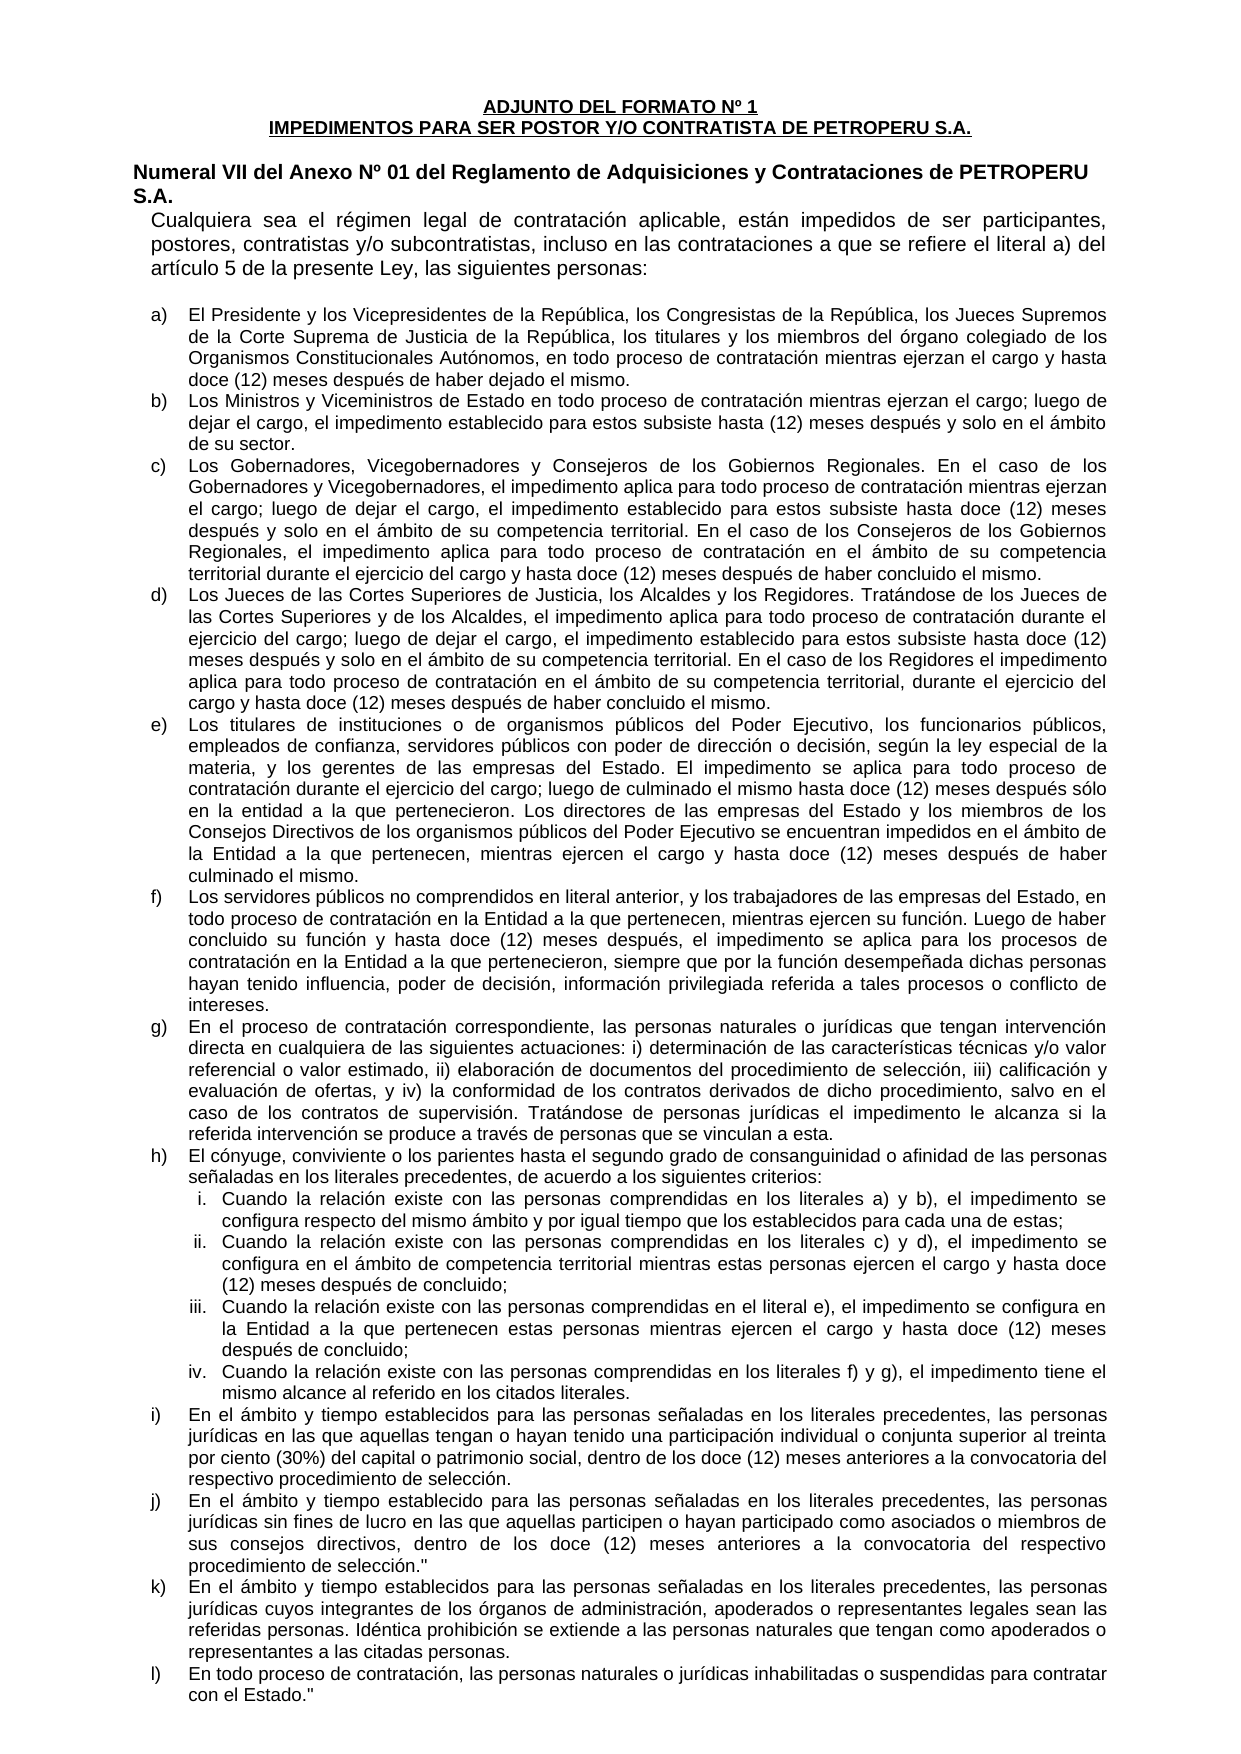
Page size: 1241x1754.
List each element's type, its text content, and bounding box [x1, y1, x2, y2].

list Los titulares de instituciones o de organismos públicos del Poder Ejecutivo, los funcionarios públicos, empleados de confianza, servidores públicos con poder de dirección o decisión, según la ley especial de la materia, y los gerentes de las empresas del Estado. El impedimento se aplica para todo proceso de contratación durante el ejercicio del cargo; luego de culminado el mismo hasta doce (12) meses después sólo en la entidad a la que pertenecieron. Los directores de las empresas del Estado y los miembros de los Consejos Directivos de los organismos públicos del Poder Ejecutivo se encuentran impedidos en el ámbito de la Entidad a la que pertenecen, mientras ejercen el cargo y hasta doce (12) meses después de haber culminado el mismo. [151, 713, 1107, 886]
list En el proceso de contratación correspondiente, las personas naturales o jurídicas que tengan intervención directa en cualquiera de las siguientes actuaciones: i) determinación de las características técnicas y/o valor referencial o valor estimado, ii) elaboración de documentos del procedimiento de selección, iii) calificación y evaluación de ofertas, y iv) la conformidad de los contratos derivados de dicho procedimiento, salvo en el caso de los contratos de supervisión. Tratándose de personas jurídicas el impedimento le alcanza si la referida intervención se produce a través de personas que se vinculan a esta. [151, 1015, 1107, 1145]
list Los Ministros y Viceministros de Estado en todo proceso de contratación mientras ejerzan el cargo; luego de dejar el cargo, el impedimento establecido para estos subsiste hasta (12) meses después y solo en el ámbito de su sector. [151, 390, 1107, 455]
list En todo proceso de contratación, las personas naturales o jurídicas inhabilitadas o suspendidas para contratar con el Estado." [151, 1662, 1107, 1705]
list Cuando la relación existe con las personas comprendidas en los literales c) y d), el impedimento se configura en el ámbito de competencia territorial mientras estas personas ejercen el cargo y hasta doce (12) meses después de concluido; [207, 1231, 1107, 1296]
list Los servidores públicos no comprendidos en literal anterior, y los trabajadores de las empresas del Estado, en todo proceso de contratación en la Entidad a la que pertenecen, mientras ejercen su función. Luego de haber concluido su función y hasta doce (12) meses después, el impedimento se aplica para los procesos de contratación en la Entidad a la que pertenecieron, siempre que por la función desempeñada dichas personas hayan tenido influencia, poder de decisión, información privilegiada referida a tales procesos o conflicto de intereses. [151, 886, 1107, 1015]
text Numeral VII del Anexo Nº 01 del Reglamento de Adquisiciones y Contrataciones de PETROPERU S.A. [133, 160, 1107, 208]
list En el ámbito y tiempo establecidos para las personas señaladas en los literales precedentes, las personas jurídicas cuyos integrantes de los órganos de administración, apoderados o representantes legales sean las referidas personas. Idéntica prohibición se extiende a las personas naturales que tengan como apoderados o representantes a las citadas personas. [151, 1576, 1107, 1662]
list Los Gobernadores, Vicegobernadores y Consejeros de los Gobiernos Regionales. En el caso de los Gobernadores y Vicegobernadores, el impedimento aplica para todo proceso de contratación mientras ejerzan el cargo; luego de dejar el cargo, el impedimento establecido para estos subsiste hasta doce (12) meses después y solo en el ámbito de su competencia territorial. En el caso de los Consejeros de los Gobiernos Regionales, el impedimento aplica para todo proceso de contratación en el ámbito de su competencia territorial durante el ejercicio del cargo y hasta doce (12) meses después de haber concluido el mismo. [151, 455, 1107, 584]
list En el ámbito y tiempo establecido para las personas señaladas en los literales precedentes, las personas jurídicas sin fines de lucro en las que aquellas participen o hayan participado como asociados o miembros de sus consejos directivos, dentro de los doce (12) meses anteriores a la convocatoria del respectivo procedimiento de selección." [151, 1490, 1107, 1576]
list Cuando la relación existe con las personas comprendidas en el literal e), el impedimento se configura en la Entidad a la que pertenecen estas personas mientras ejercen el cargo y hasta doce (12) meses después de concluido; [207, 1296, 1107, 1360]
text IMPEDIMENTOS PARA SER POSTOR Y/O CONTRATISTA DE PETROPERU S.A. [133, 117, 1107, 138]
list Cuando la relación existe con las personas comprendidas en los literales a) y b), el impedimento se configura respecto del mismo ámbito y por igual tiempo que los establecidos para cada una de estas; [207, 1188, 1107, 1231]
list En el ámbito y tiempo establecidos para las personas señaladas en los literales precedentes, las personas jurídicas en las que aquellas tengan o hayan tenido una participación individual o conjunta superior al treinta por ciento (30%) del capital o patrimonio social, dentro de los doce (12) meses anteriores a la convocatoria del respectivo procedimiento de selección. [151, 1403, 1107, 1490]
text Cualquiera sea el régimen legal de contratación aplicable, están impedidos de ser participantes, postores, contratistas y/o subcontratistas, incluso en las contrataciones a que se refiere el literal a) del artículo 5 de la presente Ley, las siguientes personas: [151, 208, 1107, 280]
list Los Jueces de las Cortes Superiores de Justicia, los Alcaldes y los Regidores. Tratándose de los Jueces de las Cortes Superiores y de los Alcaldes, el impedimento aplica para todo proceso de contratación durante el ejercicio del cargo; luego de dejar el cargo, el impedimento establecido para estos subsiste hasta doce (12) meses después y solo en el ámbito de su competencia territorial. En el caso de los Regidores el impedimento aplica para todo proceso de contratación en el ámbito de su competencia territorial, durante el ejercicio del cargo y hasta doce (12) meses después de haber concluido el mismo. [151, 584, 1107, 713]
list El cónyuge, conviviente o los parientes hasta el segundo grado de consanguinidad o afinidad de las personas señaladas en los literales precedentes, de acuerdo a los siguientes criterios: [151, 1145, 1107, 1188]
text ADJUNTO DEL FORMATO Nº 1 [133, 95, 1107, 117]
list Cuando la relación existe con las personas comprendidas en los literales f) y g), el impedimento tiene el mismo alcance al referido en los citados literales. [207, 1360, 1107, 1403]
list El Presidente y los Vicepresidentes de la República, los Congresistas de la República, los Jueces Supremos de la Corte Suprema de Justicia de la República, los titulares y los miembros del órgano colegiado de los Organismos Constitucionales Autónomos, en todo proceso de contratación mientras ejerzan el cargo y hasta doce (12) meses después de haber dejado el mismo. [151, 304, 1107, 390]
